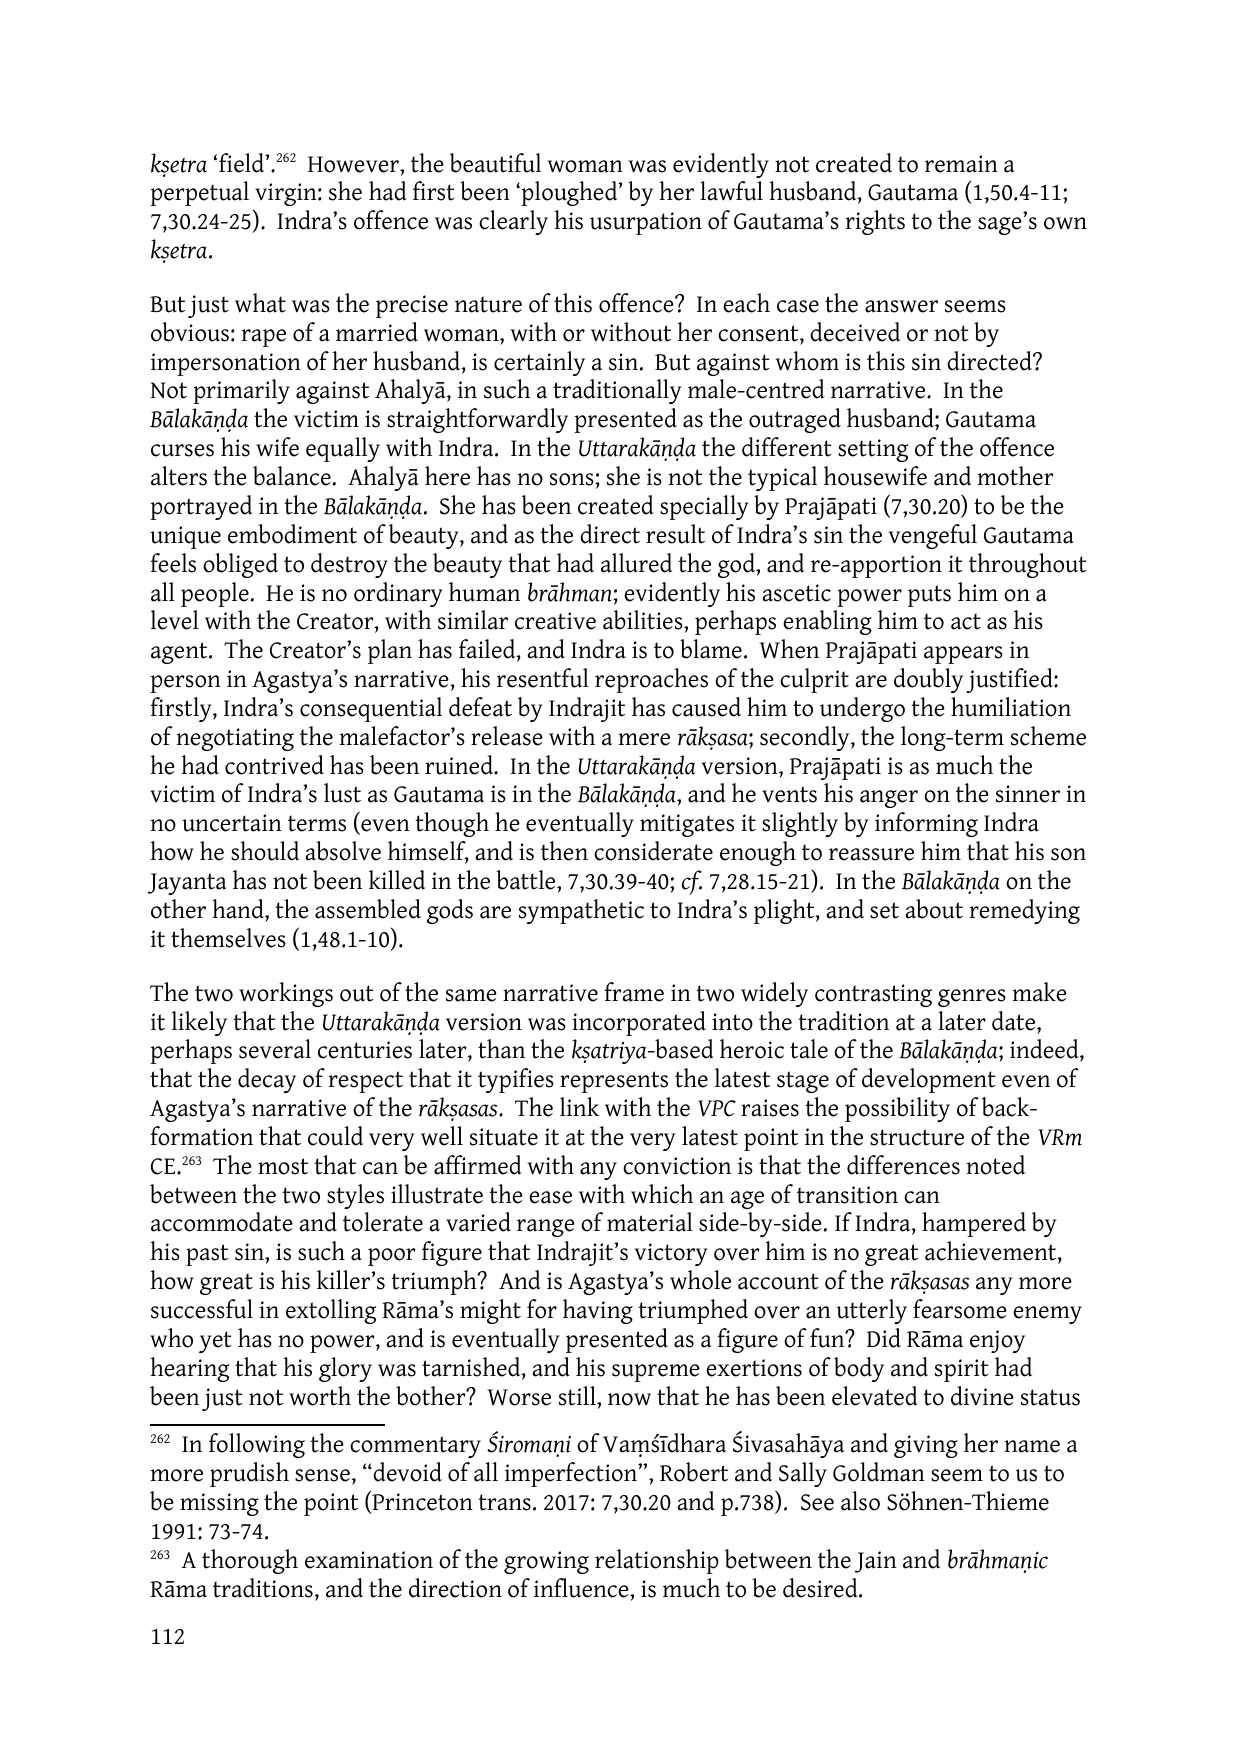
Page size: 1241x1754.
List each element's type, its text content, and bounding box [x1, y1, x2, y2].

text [150, 150, 1088, 265]
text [150, 979, 1088, 1412]
text But just what was the precise nature of this offence? In each case the answer seems obvious: rape of a married woman, with or without her consent, deceived or not by impersonation of her husband, is certainly a sin. But against whom is this sin directed? Not primarily against Ahalyā, in such a traditionally male-centred narrative. In the Bālakāṇḍa the victim is straightforwardly presented as the outraged husband; Gautama curses his wife equally with Indra. In the Uttarakāṇḍa the different setting of the offence alters the balance. Ahalyā here has no sons; she is not the typical housewife and mother portrayed in the Bālakāṇḍa. She has been created specially by Prajāpati (7,30.20) to be the unique embodiment of beauty, and as the direct result of Indra’s sin the vengeful Gautama feels obliged to destroy the beauty that had allured the god, and re-apportion it throughout all people. He is no ordinary human brāhman; evidently his ascetic power puts him on a level with the Creator, with similar creative abilities, perhaps enabling him to act as his agent. The Creator’s plan has failed, and Indra is to blame. When Prajāpati appears in person in Agastya’s narrative, his resentful reproaches of the culprit are doubly justified: firstly, Indra’s consequential defeat by Indrajit has caused him to undergo the humiliation of negotiating the malefactor’s release with a mere rākṣasa; secondly, the long-term scheme he had contrived has been ruined. In the Uttarakāṇḍa version, Prajāpati is as much the victim of Indra’s lust as Gautama is in the Bālakāṇḍa, and he vents his anger on the sinner in no uncertain terms (even though he eventually mitigates it slightly by informing Indra how he should absolve himself, and is then considerate enough to reassure him that his son Jayanta has not been killed in the battle, 7,30.39-40; cf. 7,28.15-21). In the Bālakāṇḍa on the other hand, the assembled gods are sympathetic to Indra’s plight, and set about remedying it themselves (1,48.1-10). [150, 290, 1088, 954]
